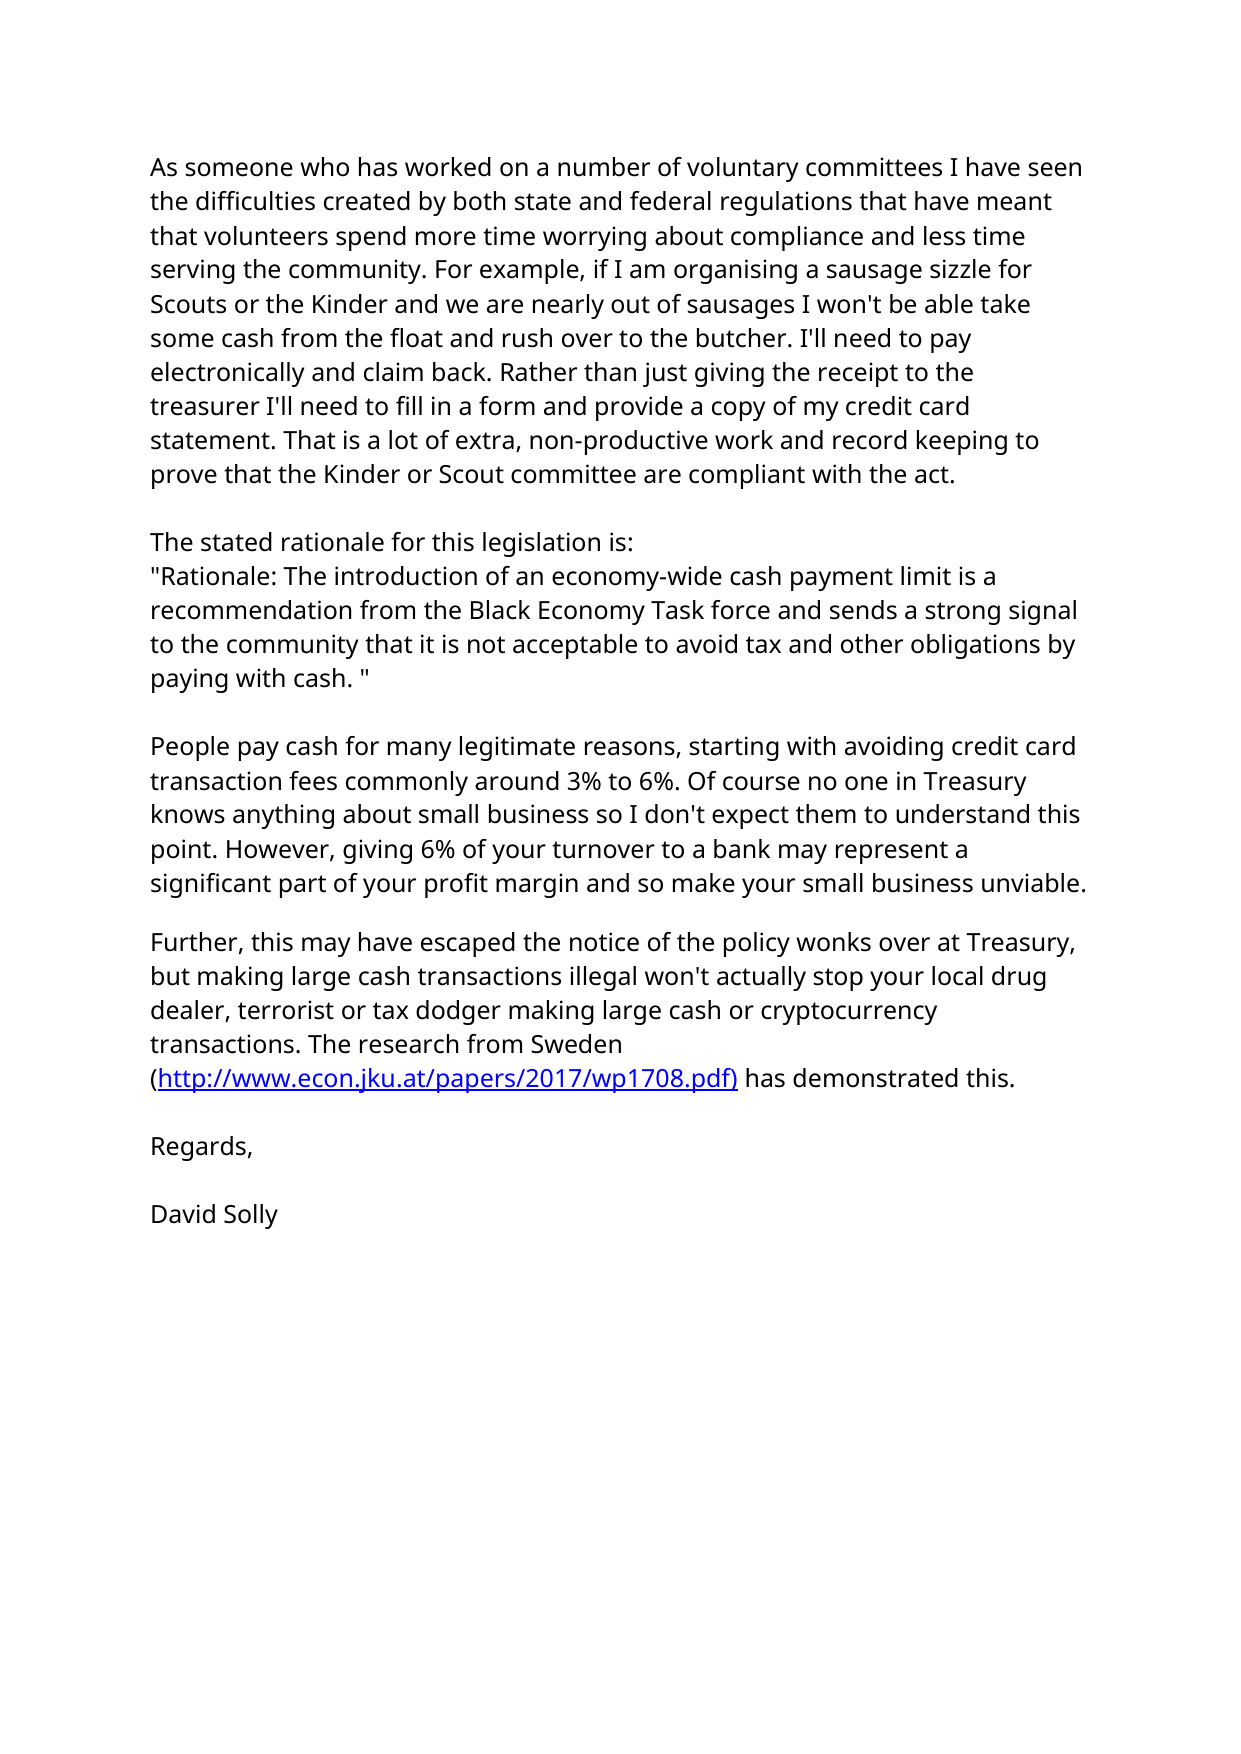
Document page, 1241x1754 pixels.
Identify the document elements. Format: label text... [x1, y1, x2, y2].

text David Solly [150, 1197, 1090, 1231]
text The stated rationale for this legislation is: "Rationale: The introduction of an economy-wide cash payment limit is a recommendation from the Black Economy Task force and sends a strong signal to the community that it is not acceptable to avoid tax and other obligations by paying with cash. " People pay cash for many legitimate reasons, starting with avoiding credit card transaction fees commonly around 3% to 6%. Of course no one in Treasury knows anything about small business so I don't expect them to understand this point. However, giving 6% of your turnover to a bank may represent a significant part of your profit margin and so make your small business unviable. [150, 491, 1090, 899]
text As someone who has worked on a number of voluntary committees I have seen the difficulties created by both state and federal regulations that have meant that volunteers spend more time worrying about compliance and less time serving the community. For example, if I am organising a sausage sizzle for Scouts or the Kinder and we are nearly out of sausages I won't be able take some cash from the float and rush over to the butcher. I'll need to pay electronically and claim back. Rather than just giving the receipt to the treasurer I'll need to fill in a form and provide a copy of my credit card statement. That is a lot of extra, non-productive work and record keeping to prove that the Kinder or Scout committee are compliant with the act. [150, 150, 1090, 491]
text Regards, [150, 1129, 1090, 1163]
text Further, this may have escaped the notice of the policy wonks over at Treasury, but making large cash transactions illegal won't actually stop your local drug dealer, terrorist or tax dodger making large cash or cryptocurrency transactions. The research from Sweden (http://www.econ.jku.at/papers/2017/wp1708.pdf) has demonstrated this. [150, 924, 1090, 1095]
